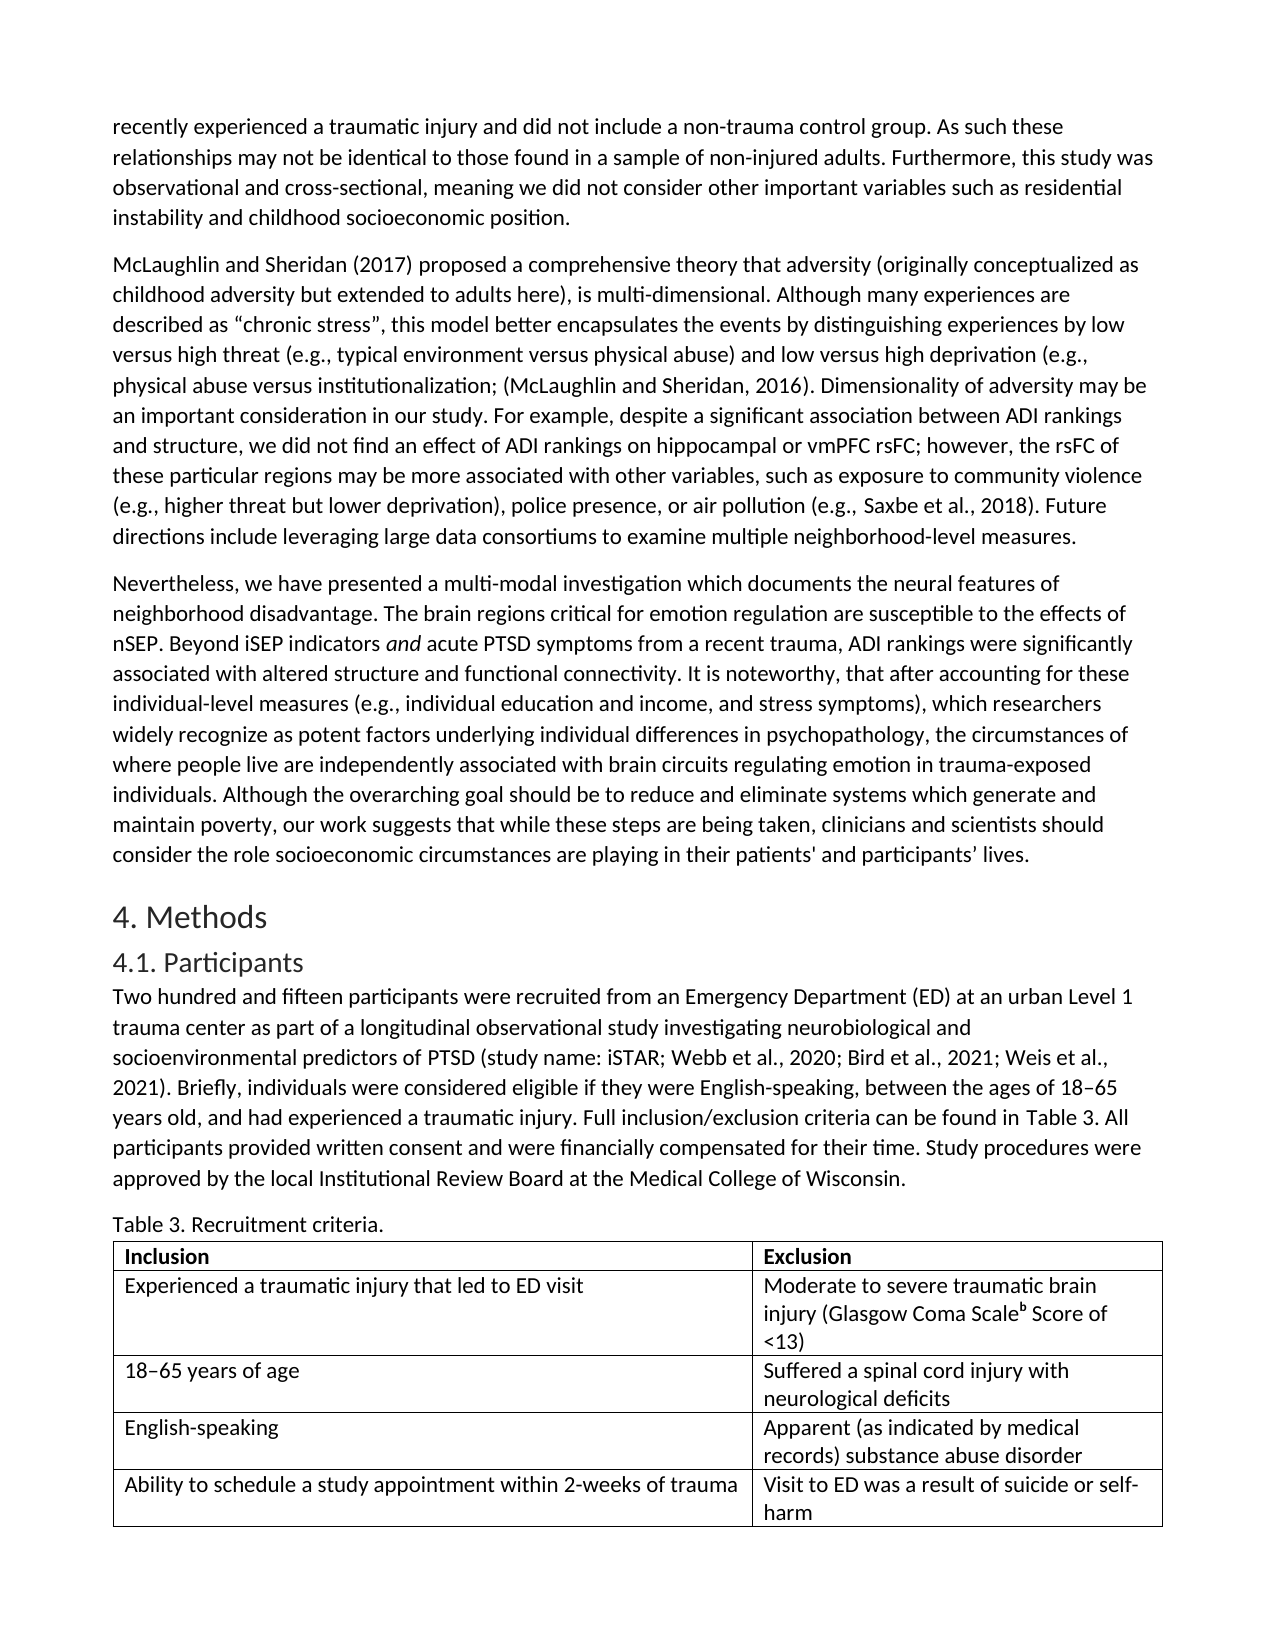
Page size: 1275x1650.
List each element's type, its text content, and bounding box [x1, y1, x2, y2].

table_cell Suffered a spinal cord injury with neurological deficits [753, 1356, 1162, 1412]
subtitle 4.1. Participants [112, 944, 1162, 979]
subtitle 4. Methods [112, 896, 1162, 937]
table_cell Ability to schedule a study appointment within 2-weeks of trauma [114, 1470, 752, 1526]
text Two hundred and fifteen participants were recruited from an Emergency Department (ED) at an urban Level 1 trauma center as part of a longitudinal observational study investigating neurobiological and socioenvironmental predictors of PTSD (study name: iSTAR; Webb et al., 2020; Bird et al., 2021; Weis et al., 2021). Briefly, individuals were considered eligible if they were English-speaking, between the ages of 18–65 years old, and had experienced a traumatic injury. Full inclusion/exclusion criteria can be found in Table 3. All participants provided written consent and were financially compensated for their time. Study procedures were approved by the local Institutional Review Board at the Medical College of Wisconsin. [112, 982, 1162, 1192]
table_header Inclusion [114, 1242, 752, 1270]
table_cell English-speaking [114, 1413, 752, 1469]
table_cell Moderate to severe traumatic brain injury (Glasgow Coma Scaleb Score of <13) [753, 1271, 1162, 1355]
table_cell Visit to ED was a result of suicide or self-harm [753, 1470, 1162, 1526]
table_cell Apparent (as indicated by medical records) substance abuse disorder [753, 1413, 1162, 1469]
text McLaughlin and Sheridan (2017) proposed a comprehensive theory that adversity (originally conceptualized as childhood adversity but extended to adults here), is multi-dimensional. Although many experiences are described as “chronic stress”, this model better encapsulates the events by distinguishing experiences by low versus high threat (e.g., typical environment versus physical abuse) and low versus high deprivation (e.g., physical abuse versus institutionalization; (McLaughlin and Sheridan, 2016). Dimensionality of adversity may be an important consideration in our study. For example, despite a significant association between ADI rankings and structure, we did not find an effect of ADI rankings on hippocampal or vmPFC rsFC; however, the rsFC of these particular regions may be more associated with other variables, such as exposure to community violence (e.g., higher threat but lower deprivation), police presence, or air pollution (e.g., Saxbe et al., 2018). Future directions include leveraging large data consortiums to examine multiple neighborhood-level measures. [112, 250, 1162, 550]
table_cell Experienced a traumatic injury that led to ED visit [114, 1271, 752, 1355]
text Nevertheless, we have presented a multi-modal investigation which documents the neural features of neighborhood disadvantage. The brain regions critical for emotion regulation are susceptible to the effects of nSEP. Beyond iSEP indicators and acute PTSD symptoms from a recent trauma, ADI rankings were significantly associated with altered structure and functional connectivity. It is noteworthy, that after accounting for these individual-level measures (e.g., individual education and income, and stress symptoms), which researchers widely recognize as potent factors underlying individual differences in psychopathology, the circumstances of where people live are independently associated with brain circuits regulating emotion in trauma-exposed individuals. Although the overarching goal should be to reduce and eliminate systems which generate and maintain poverty, our work suggests that while these steps are being taken, clinicians and scientists should consider the role socioeconomic circumstances are playing in their patients' and participants’ lives. [112, 569, 1162, 869]
table_cell 18–65 years of age [114, 1356, 752, 1412]
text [112, 112, 1162, 231]
text Table 3. Recruitment criteria. [112, 1211, 1162, 1238]
table_header Exclusion [753, 1242, 1162, 1270]
